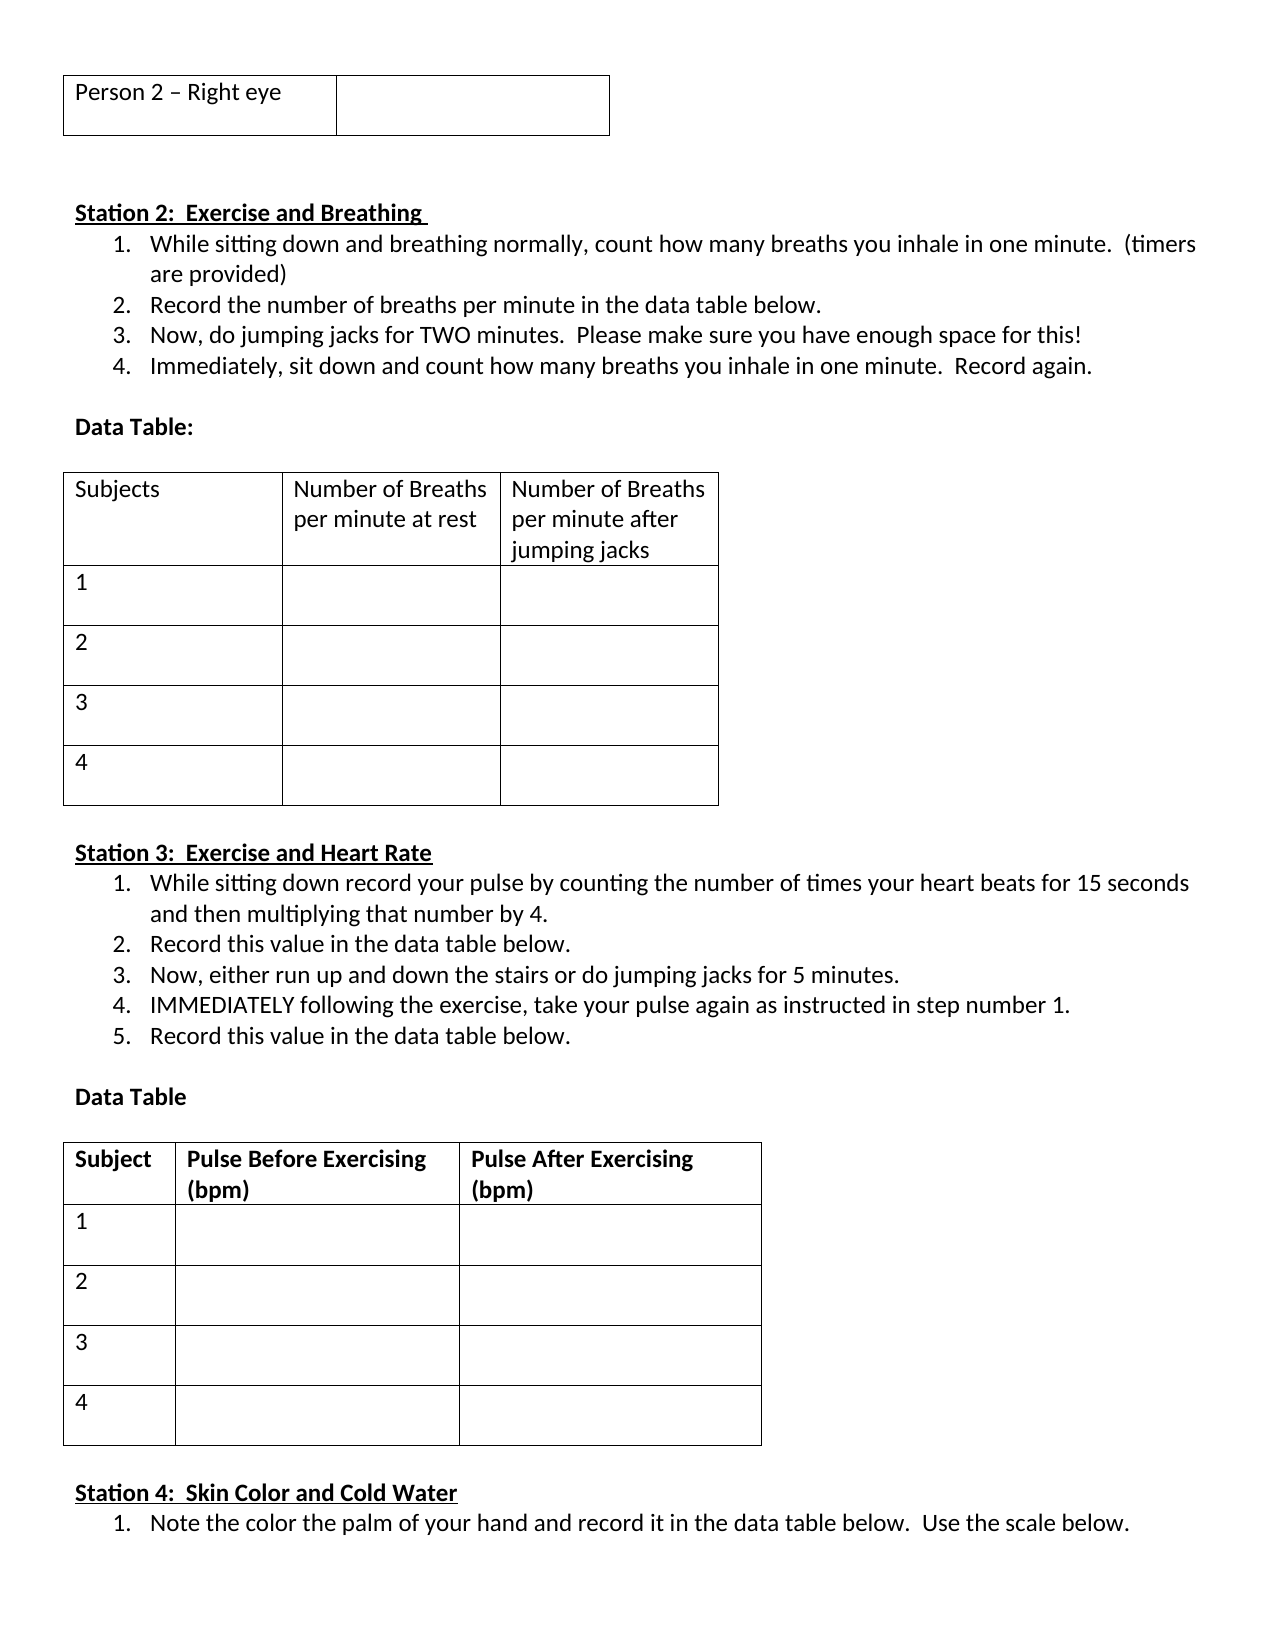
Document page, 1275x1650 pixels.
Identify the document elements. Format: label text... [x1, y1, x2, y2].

text Data Table [75, 1081, 1200, 1112]
table_header Number of Breaths per minute after jumping jacks [501, 473, 718, 564]
list Now, do jumping jacks for TWO minutes. Please make sure you have enough space for this! [112, 319, 1200, 350]
list While sitting down and breathing normally, count how many breaths you inhale in one minute. (timers are provided) [112, 228, 1200, 289]
list Now, either run up and down the stairs or do jumping jacks for 5 minutes. [112, 959, 1200, 989]
list Note the color the palm of your hand and record it in the data table below. Use the scale below. [112, 1507, 1200, 1538]
table_header Subjects [64, 473, 282, 564]
table_cell 1 [64, 1205, 175, 1264]
table_cell [176, 1326, 459, 1385]
table_cell [176, 1266, 459, 1325]
text Station 2: Exercise and Breathing [75, 197, 1200, 228]
list Immediately, sit down and count how many breaths you inhale in one minute. Record again. [112, 350, 1200, 380]
table_cell 2 [64, 1266, 175, 1325]
list Record the number of breaths per minute in the data table below. [112, 289, 1200, 319]
table_cell [501, 746, 718, 805]
table_cell [176, 1386, 459, 1445]
table_cell 4 [64, 1386, 175, 1445]
table_cell [460, 1326, 761, 1385]
list Record this value in the data table below. [112, 1020, 1200, 1051]
table_header Pulse Before Exercising (bpm) [176, 1143, 459, 1204]
table_cell 1 [64, 566, 282, 625]
table_cell [283, 626, 500, 685]
table_cell [460, 1386, 761, 1445]
table_header Pulse After Exercising (bpm) [460, 1143, 761, 1204]
table_cell [501, 626, 718, 685]
text Station 3: Exercise and Heart Rate [75, 837, 1200, 867]
table_cell [283, 566, 500, 625]
list Record this value in the data table below. [112, 928, 1200, 959]
table_cell [283, 686, 500, 745]
list IMMEDIATELY following the exercise, take your pulse again as instructed in step number 1. [112, 989, 1200, 1020]
text Data Table: [75, 411, 1200, 441]
table_cell 4 [64, 746, 282, 805]
table_cell [460, 1205, 761, 1264]
table_cell [337, 76, 609, 135]
table_header Number of Breaths per minute at rest [283, 473, 500, 564]
table_cell 2 [64, 626, 282, 685]
table_header Subject [64, 1143, 175, 1204]
table_cell [501, 566, 718, 625]
table_cell 3 [64, 1326, 175, 1385]
text Station 4: Skin Color and Cold Water [75, 1477, 1200, 1507]
table_cell [460, 1266, 761, 1325]
table_cell [501, 686, 718, 745]
table_cell [176, 1205, 459, 1264]
table_cell Person 2 – Right eye [64, 76, 336, 135]
table_cell [283, 746, 500, 805]
list While sitting down record your pulse by counting the number of times your heart beats for 15 seconds and then multiplying that number by 4. [112, 867, 1200, 928]
table_cell 3 [64, 686, 282, 745]
